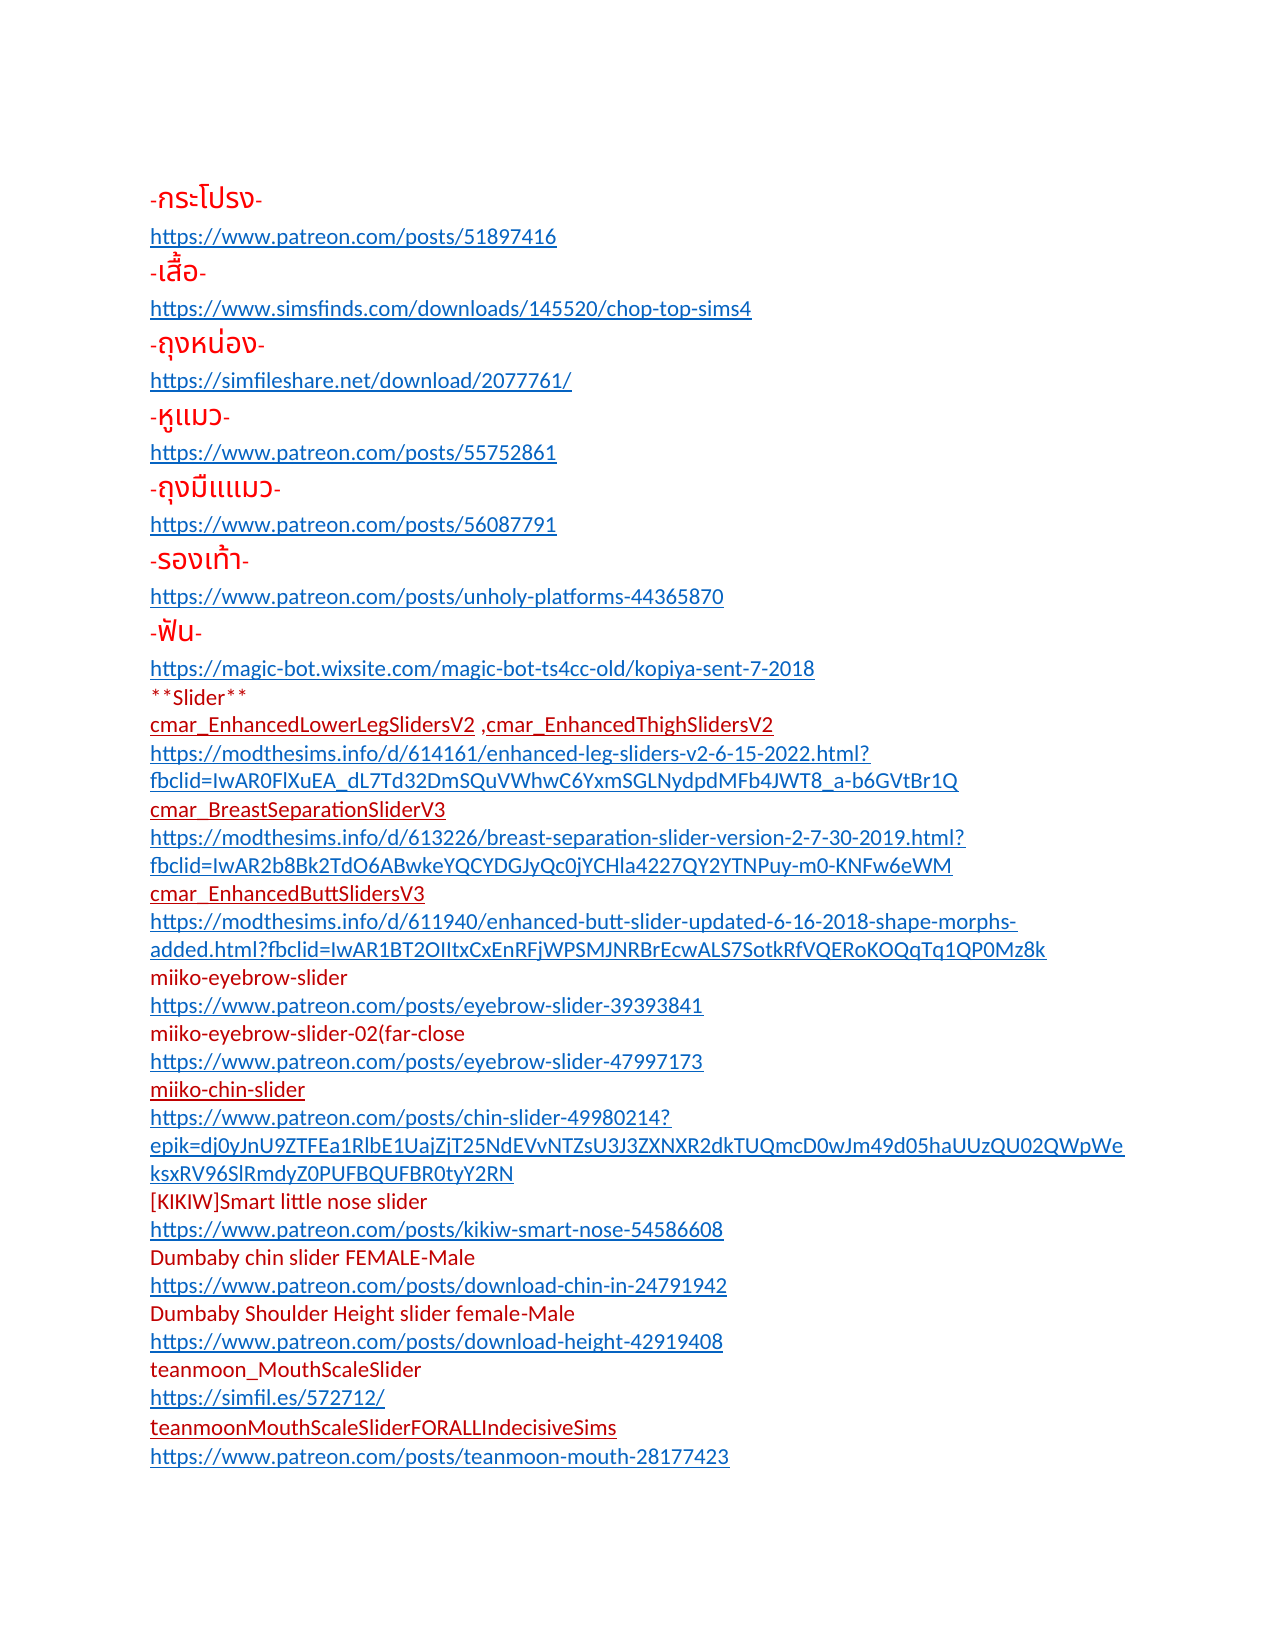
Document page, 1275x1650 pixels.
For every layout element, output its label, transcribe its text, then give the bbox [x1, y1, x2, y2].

text https://modthesims.info/d/611940/enhanced-butt-slider-updated-6-16-2018-shape-morphs-added.html?fbclid=IwAR1BT2OIItxCxEnRFjWPSMJNRBrEcwALS7SotkRfVQERoKOQqTq1QP0Mz8k [150, 907, 1125, 963]
text https://www.patreon.com/posts/download-chin-in-24791942 [150, 1271, 1125, 1299]
text https://www.simsfinds.com/downloads/145520/chop-top-sims4 [150, 294, 1125, 322]
text https://www.patreon.com/posts/chin-slider-49980214?epik=dj0yJnU9ZTFEa1RlbE1UajZjT25NdEVvNTZsU3J3ZXNXR2dkTUQmcD0wJm49d05haUUzQU02QWpWeksxRV96SlRmdyZ0PUFBQUFBR0tyY2RN [150, 1157, 1125, 1187]
text https://www.patreon.com/posts/chin-slider-49980214?epik=dj0yJnU9ZTFEa1RlbE1UajZjT25NdEVvNTZsU3J3ZXNXR2dkTUQmcD0wJm49d05haUUzQU02QWpWeksxRV96SlRmdyZ0PUFBQUFBR0tyY2RN [150, 1103, 1125, 1155]
text Dumbaby chin slider FEMALE-Male [150, 1243, 1125, 1271]
text https://modthesims.info/d/614161/enhanced-leg-sliders-v2-6-15-2022.html?fbclid=IwAR0FlXuEA_dL7Td32DmSQuVWhwC6YxmSGLNydpdMFb4JWT8_a-b6GVtBr1Q [150, 739, 1125, 795]
text -เสื้อ- [150, 250, 1125, 294]
text miiko-chin-slider [150, 1075, 1125, 1103]
text https://www.patreon.com/posts/55752861 [150, 438, 1125, 466]
text https://modthesims.info/d/613226/breast-separation-slider-version-2-7-30-2019.html?fbclid=IwAR2b8Bk2TdO6ABwkeYQCYDGJyQc0jYCHla4227QY2YTNPuy-m0-KNFw6eWM [150, 823, 1125, 879]
text cmar_BreastSeparationSliderV3 [150, 795, 1125, 823]
text teanmoonMouthScaleSliderFORALLIndecisiveSims [158, 1411, 1125, 1442]
text https://www.patreon.com/posts/56087791 [150, 510, 1125, 538]
text -ถุงมืแแมว- [150, 466, 1125, 510]
text https://www.patreon.com/posts/51897416 [150, 222, 1125, 250]
text https://www.patreon.com/posts/unholy-platforms-44365870 [150, 582, 1125, 611]
text https://simfileshare.net/download/2077761/ [150, 366, 1125, 394]
text -ถุงหน่อง- [150, 322, 1125, 366]
text Dumbaby Shoulder Height slider female-Male [150, 1299, 1125, 1327]
text [KIKIW]Smart little nose slider [150, 1187, 1125, 1215]
text cmar_EnhancedLowerLegSlidersV2 ,cmar_EnhancedThighSlidersV2 [150, 711, 1125, 739]
text -ฟัน- [150, 611, 1125, 654]
text https://magic-bot.wixsite.com/magic-bot-ts4cc-old/kopiya-sent-7-2018 [150, 654, 1125, 683]
text https://www.patreon.com/posts/eyebrow-slider-47997173 [150, 1047, 1125, 1075]
text https://simfil.es/572712/ [150, 1383, 1125, 1411]
text -กระโปรง- [150, 178, 1125, 222]
text https://www.patreon.com/posts/teanmoon-mouth-28177423 [150, 1442, 1125, 1470]
text -รองเท้า- [150, 538, 1125, 582]
text https://www.patreon.com/posts/download-height-42919408 [150, 1327, 1125, 1355]
text miiko-eyebrow-slider [150, 963, 1125, 991]
text https://www.patreon.com/posts/kikiw-smart-nose-54586608 [150, 1215, 1125, 1243]
text cmar_EnhancedButtSlidersV3 [150, 879, 1125, 907]
text -หูแมว- [150, 394, 1125, 438]
text teanmoon_MouthScaleSlider [150, 1355, 1125, 1383]
text https://www.patreon.com/posts/eyebrow-slider-39393841 [150, 991, 1125, 1019]
text miiko-eyebrow-slider-02(far-close [150, 1019, 1125, 1047]
text **Slider** [150, 683, 1125, 711]
